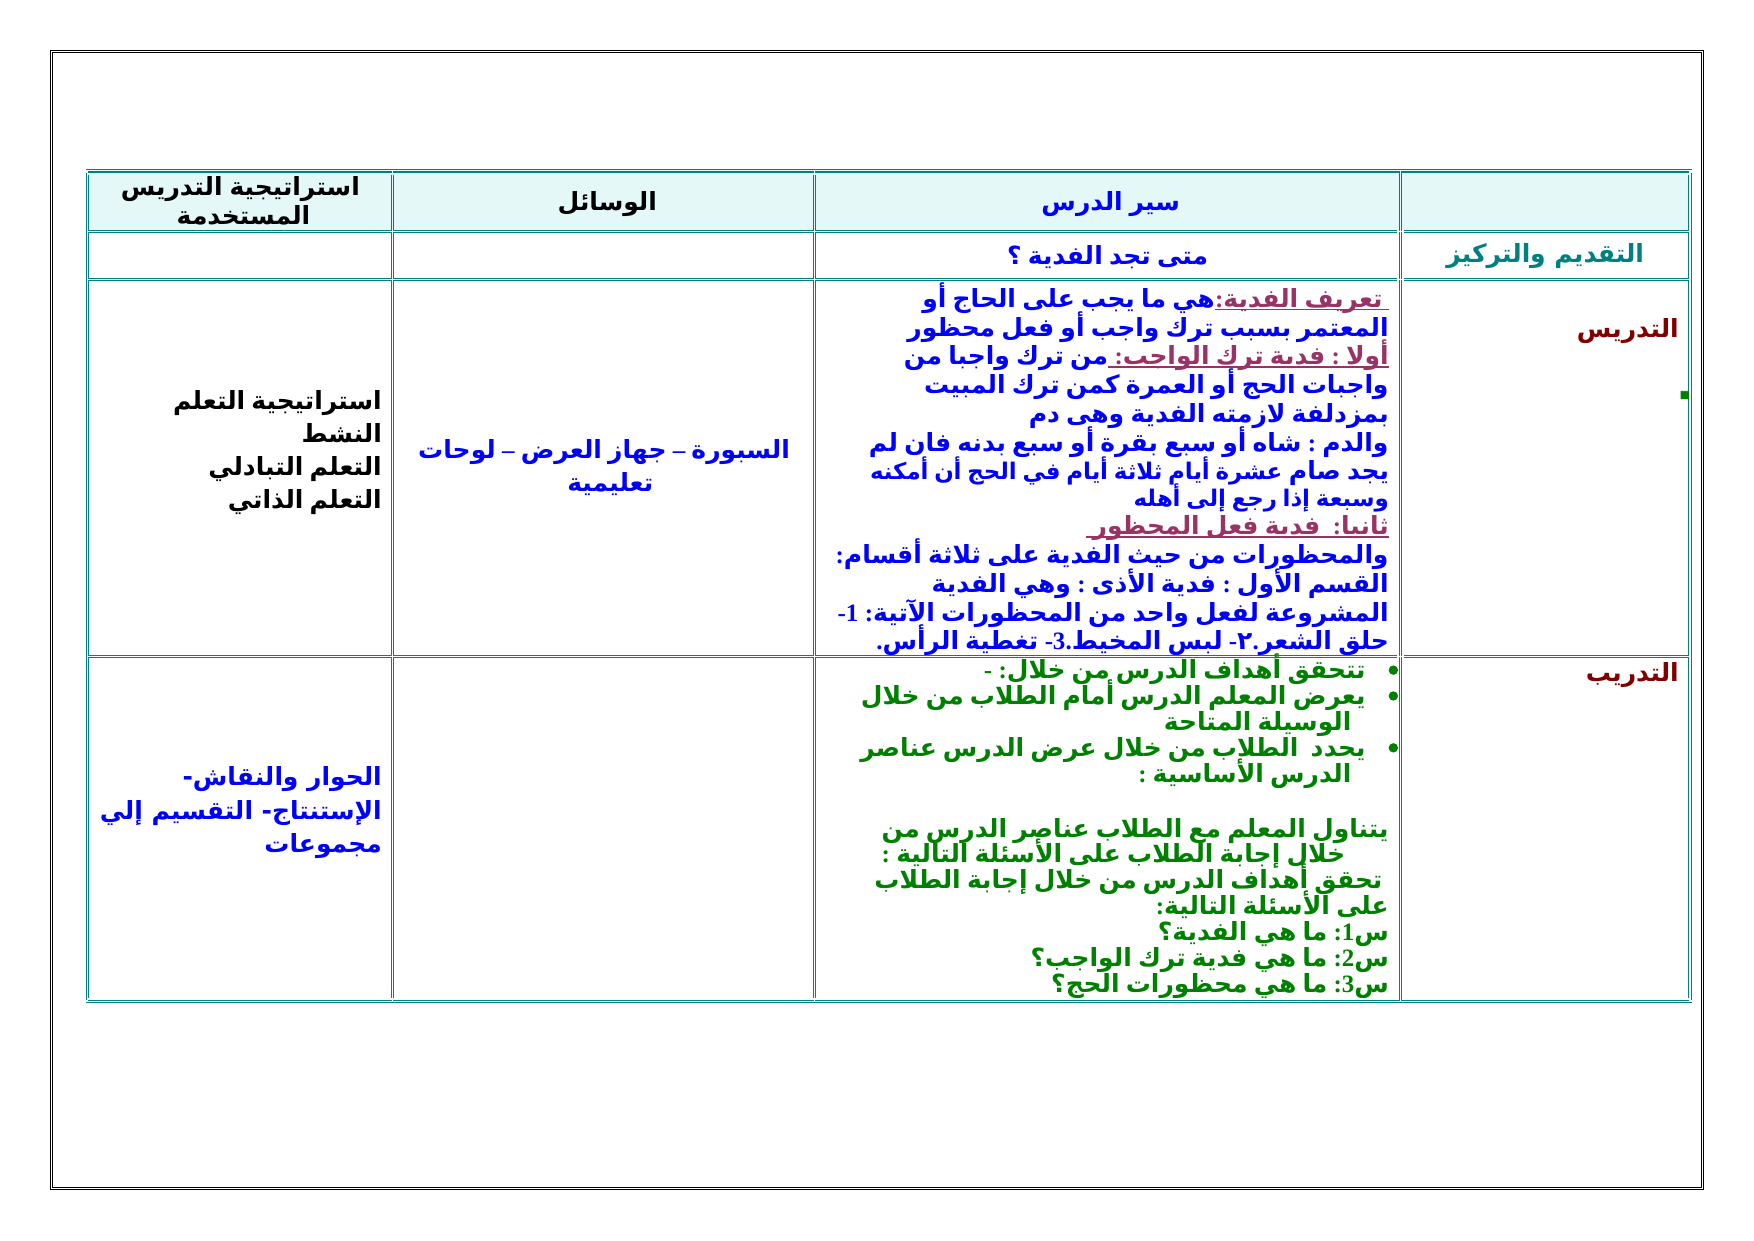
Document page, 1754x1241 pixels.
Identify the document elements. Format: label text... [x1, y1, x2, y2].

table_cell التقديم والتركيز [1400, 230, 1690, 278]
table_header سير الدرس [815, 173, 1399, 230]
table_cell الحوار والنقاش- الإستنتاج- التقسيم إلي مجموعات [88, 655, 393, 1000]
table_cell التدريس [1400, 278, 1690, 655]
table_cell تعريف الفدية:هي ما يجب على الحاج أو المعتمر بسبب ترك واجب أو فعل محظور أولا : فدية ترك الواجب: من ترك واجبا من واجبات الحج أو العمرة كمن ترك المبيت بمزدلفة لازمته الفدية وهى دم والدم : شاه أو سبع بقرة أو سبع بدنه فان لم يجد صام عشرة أيام ثلاثة أيام في الحج أن أمكنه وسبعة إذا رجع إلى أهله ثانيا: فدية فعل المحظور والمحظورات من حيث الفدية على ثلاثة أقسام: القسم الأول : فدية الأذى : وهي الفدية المشروعة لفعل واحد من المحظورات الآتية: 1- حلق الشعر.٢- لبس المخيط.3- تغطية الرأس. [815, 278, 1400, 655]
table_header الوسائل [393, 170, 815, 230]
table_cell [393, 655, 815, 1000]
table_cell تتحقق أهداف الدرس من خلال: - يعرض المعلم الدرس أمام الطلاب من خلال الوسيلة المتاحة يحدد الطلاب من خلال عرض الدرس عناصر الدرس الأساسية : يتناول المعلم مع الطلاب عناصر الدرس من خلال إجابة الطلاب على الأسئلة التالية : تحقق أهداف الدرس من خلال إجابة الطلاب على الأسئلة التالية: س1: ما هي الفدية؟ س2: ما هي فدية ترك الواجب؟ س3: ما هي محظورات الحج؟ [815, 655, 1400, 1000]
table_cell [89, 233, 391, 278]
table_cell متى تجد الفدية ؟ [815, 230, 1400, 278]
table_cell [394, 233, 813, 278]
table_header استراتيجية التدريس المستخدمة [88, 170, 393, 230]
table_cell التدريب [1400, 655, 1690, 1000]
table_cell استراتيجية التعلم النشط التعلم التبادلي التعلم الذاتي [89, 281, 391, 655]
table_cell السبورة – جهاز العرض – لوحات تعليمية [394, 281, 813, 655]
table_header [1400, 170, 1690, 230]
